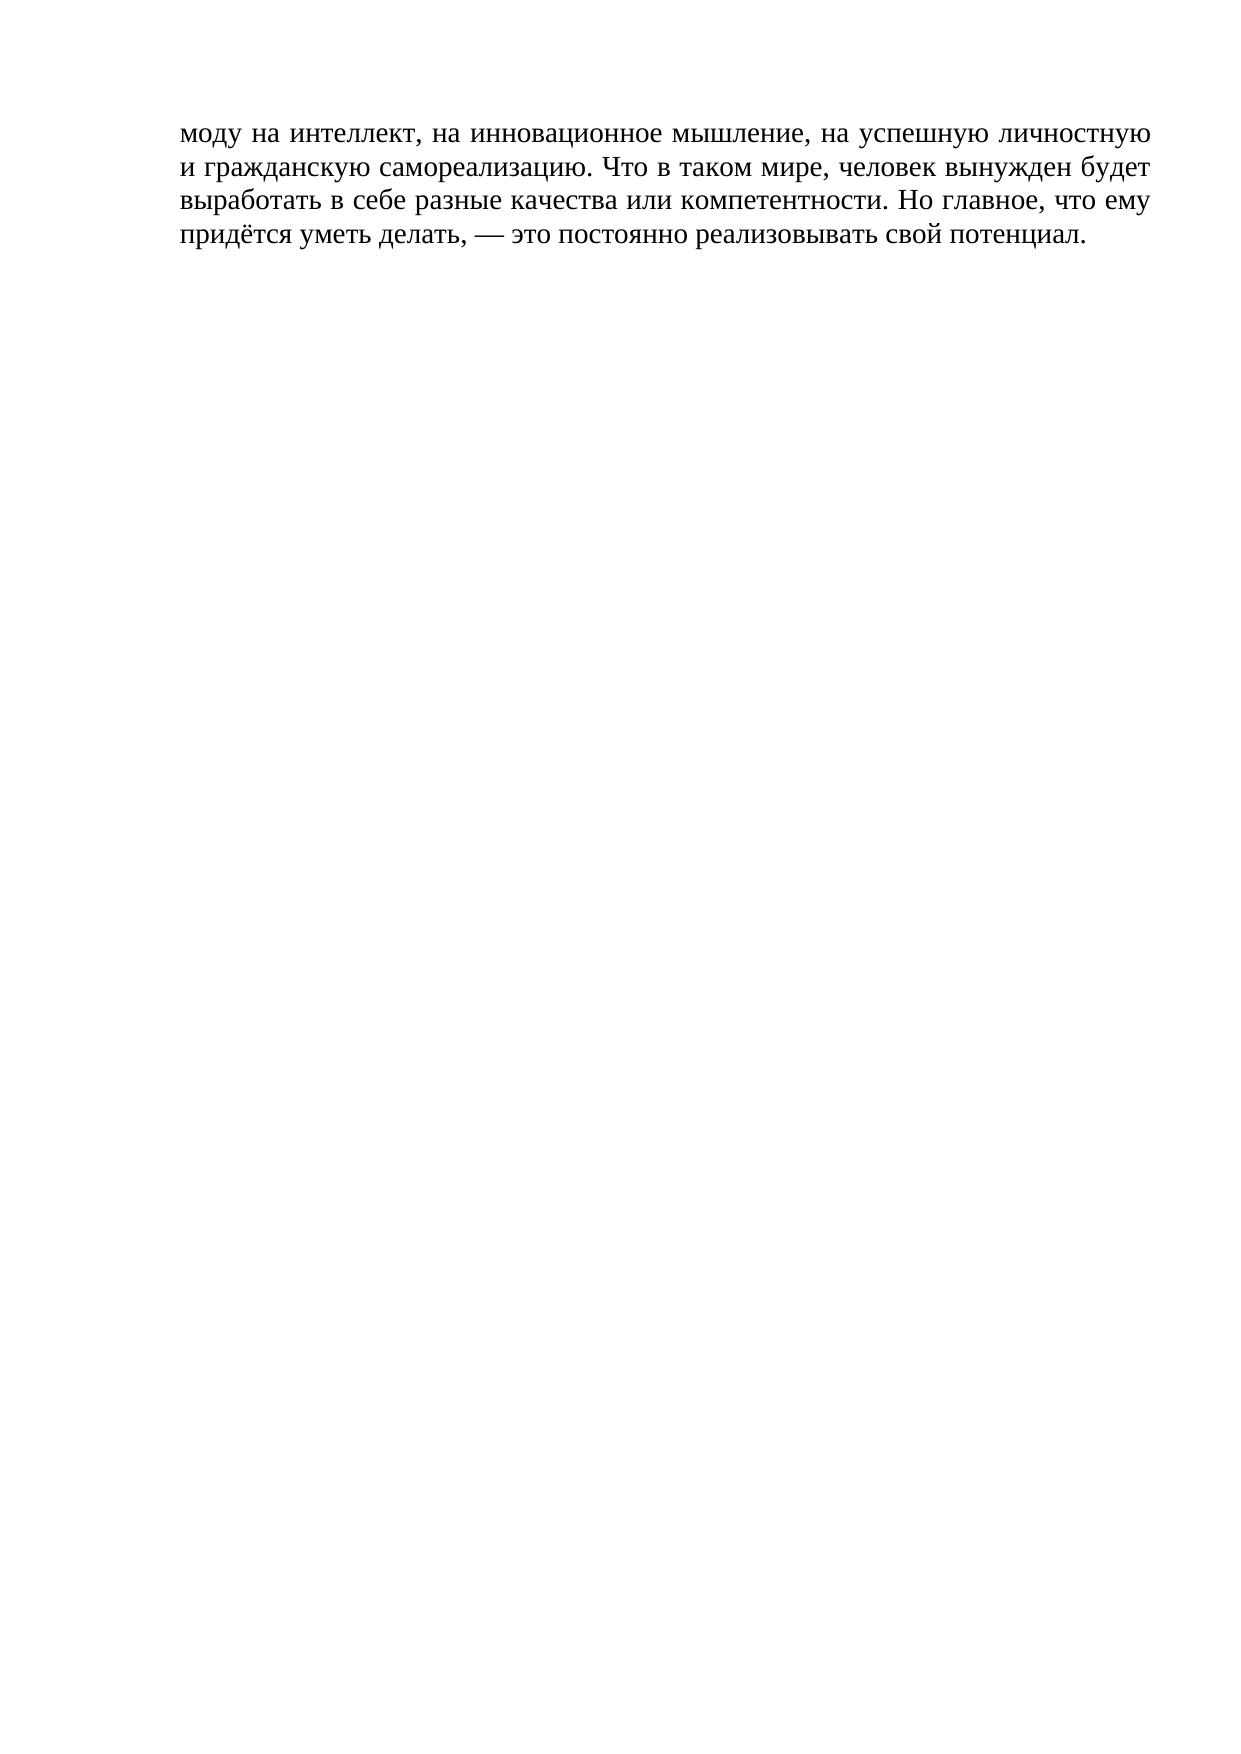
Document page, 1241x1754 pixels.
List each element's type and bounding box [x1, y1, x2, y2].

text [179, 115, 1152, 249]
